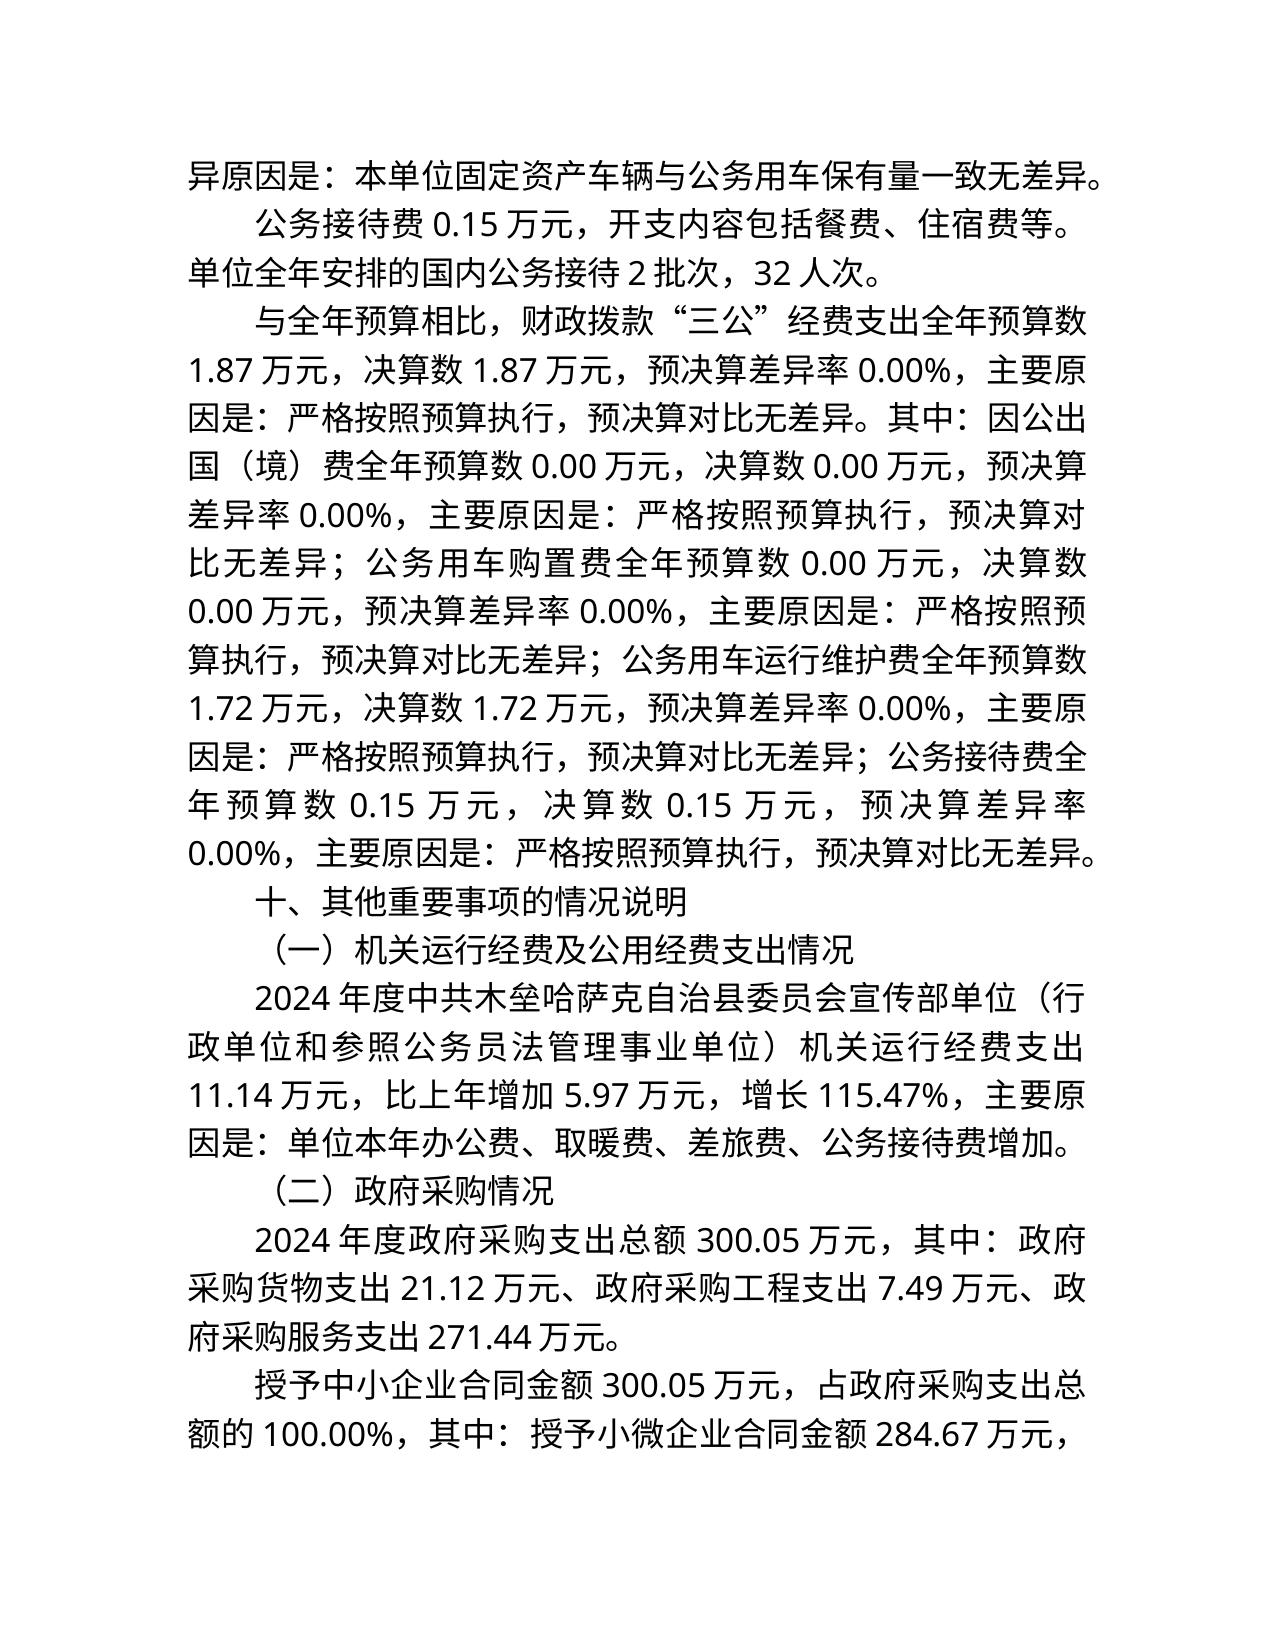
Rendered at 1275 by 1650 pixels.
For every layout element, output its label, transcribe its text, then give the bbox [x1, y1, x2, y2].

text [187, 1359, 1087, 1456]
text （二）政府采购情况 [187, 1165, 1087, 1213]
text （一）机关运行经费及公用经费支出情况 [187, 924, 1087, 972]
text 2024年度政府采购支出总额300.05万元，其中：政府采购货物支出21.12万元、政府采购工程支出7.49万元、政府采购服务支出271.44万元。 [187, 1213, 1087, 1359]
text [187, 150, 1087, 198]
text 与全年预算相比，财政拨款“三公”经费支出全年预算数1.87万元，决算数1.87万元，预决算差异率0.00%，主要原因是：严格按照预算执行，预决算对比无差异。其中：因公出国（境）费全年预算数0.00万元，决算数0.00万元，预决算差异率0.00%，主要原因是：严格按照预算执行，预决算对比无差异；公务用车购置费全年预算数0.00万元，决算数0.00万元，预决算差异率0.00%，主要原因是：严格按照预算执行，预决算对比无差异；公务用车运行维护费全年预算数1.72万元，决算数1.72万元，预决算差异率0.00%，主要原因是：严格按照预算执行，预决算对比无差异；公务接待费全年预算数0.15万元，决算数0.15万元，预决算差异率0.00%，主要原因是：严格按照预算执行，预决算对比无差异。 [187, 295, 1087, 876]
text 公务接待费0.15万元，开支内容包括餐费、住宿费等。单位全年安排的国内公务接待2批次，32人次。 [187, 198, 1087, 295]
text 2024年度中共木垒哈萨克自治县委员会宣传部单位（行政单位和参照公务员法管理事业单位）机关运行经费支出11.14万元，比上年增加5.97万元，增长115.47%，主要原因是：单位本年办公费、取暖费、差旅费、公务接待费增加。 [187, 972, 1087, 1165]
text 十、其他重要事项的情况说明 [187, 876, 1087, 924]
